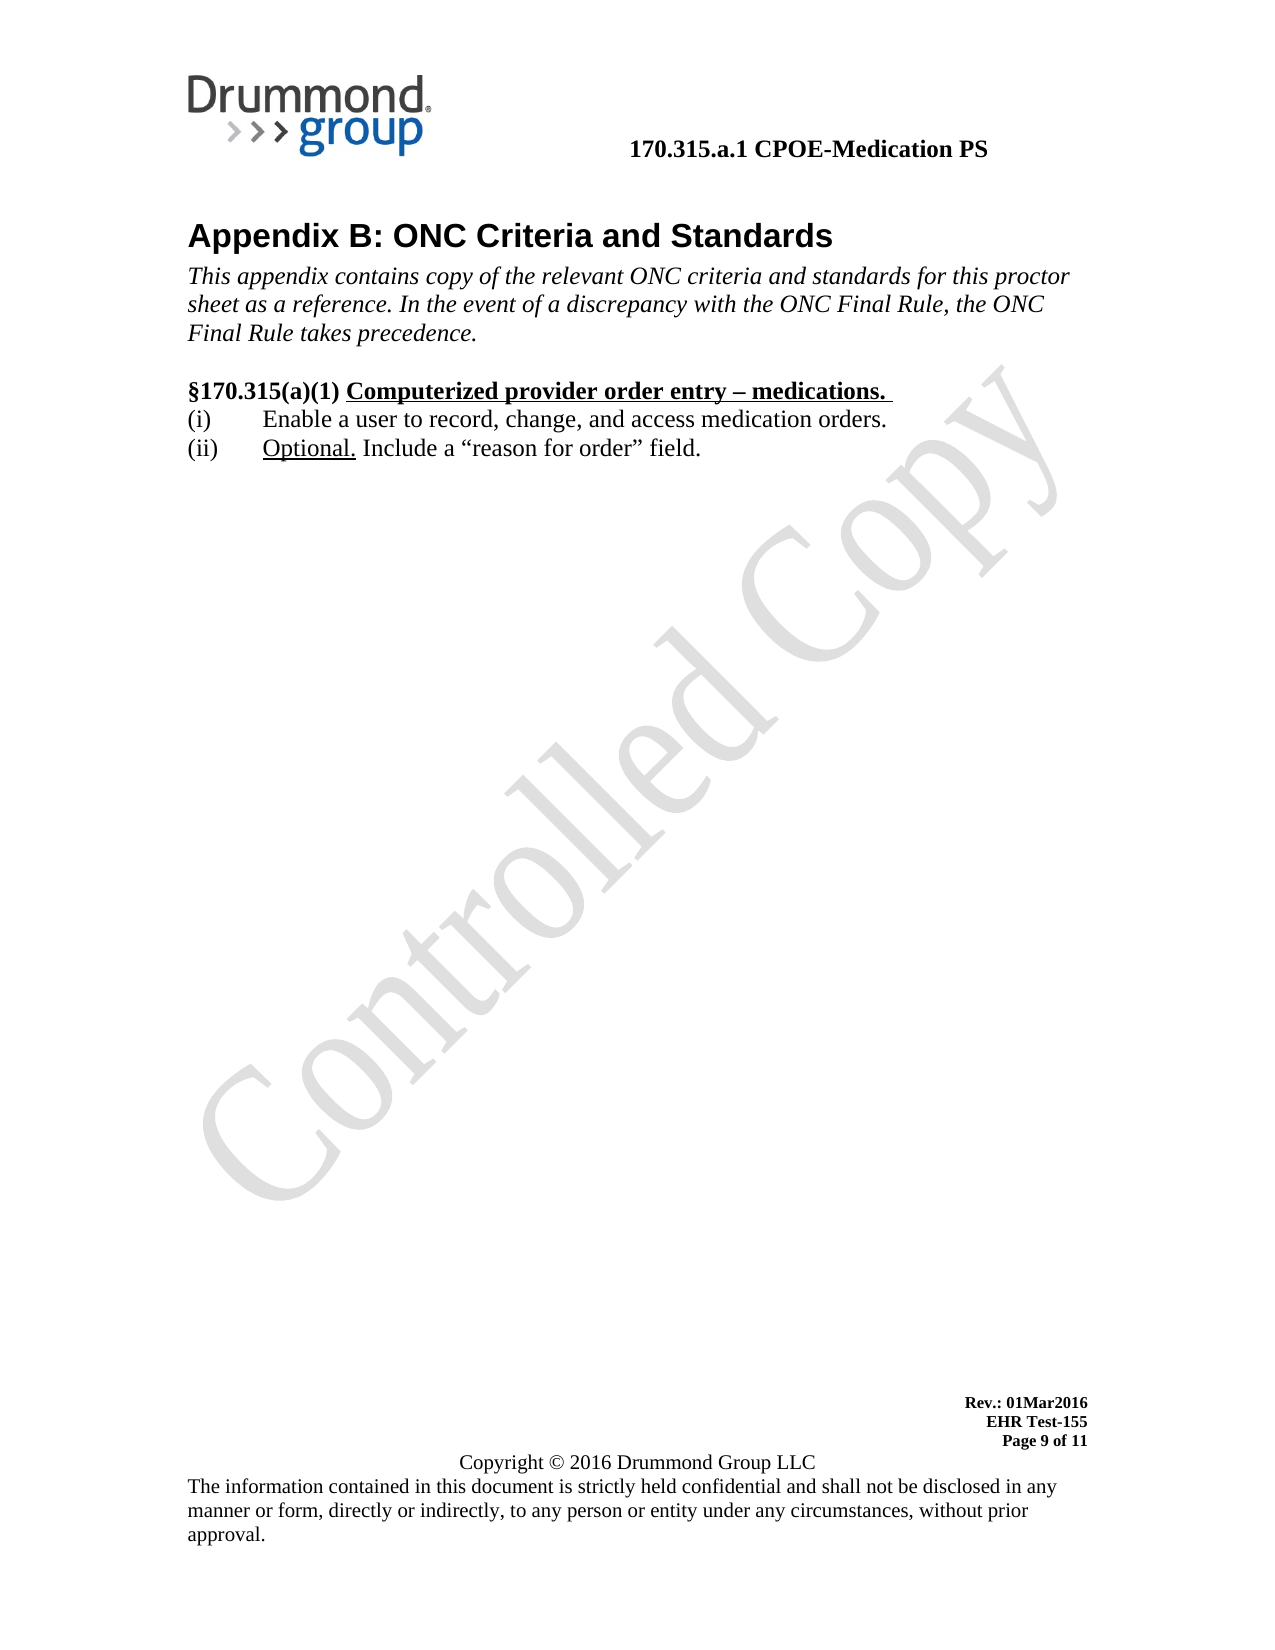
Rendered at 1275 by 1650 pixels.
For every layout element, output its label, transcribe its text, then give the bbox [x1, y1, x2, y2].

list Enable a user to record, change, and access medication orders. [187, 404, 1087, 433]
text §170.315(a)(1) Computerized provider order entry – medications. [187, 376, 1087, 404]
list Optional. Include a “reason for order” field. [187, 433, 1087, 462]
text This appendix contains copy of the relevant ONC criteria and standards for this proctor sheet as a reference. In the event of a discrepancy with the ONC Final Rule, the ONC Final Rule takes precedence. [187, 261, 1087, 347]
picture [187, 75, 433, 157]
subtitle Appendix B: ONC Criteria and Standards [187, 216, 1087, 254]
